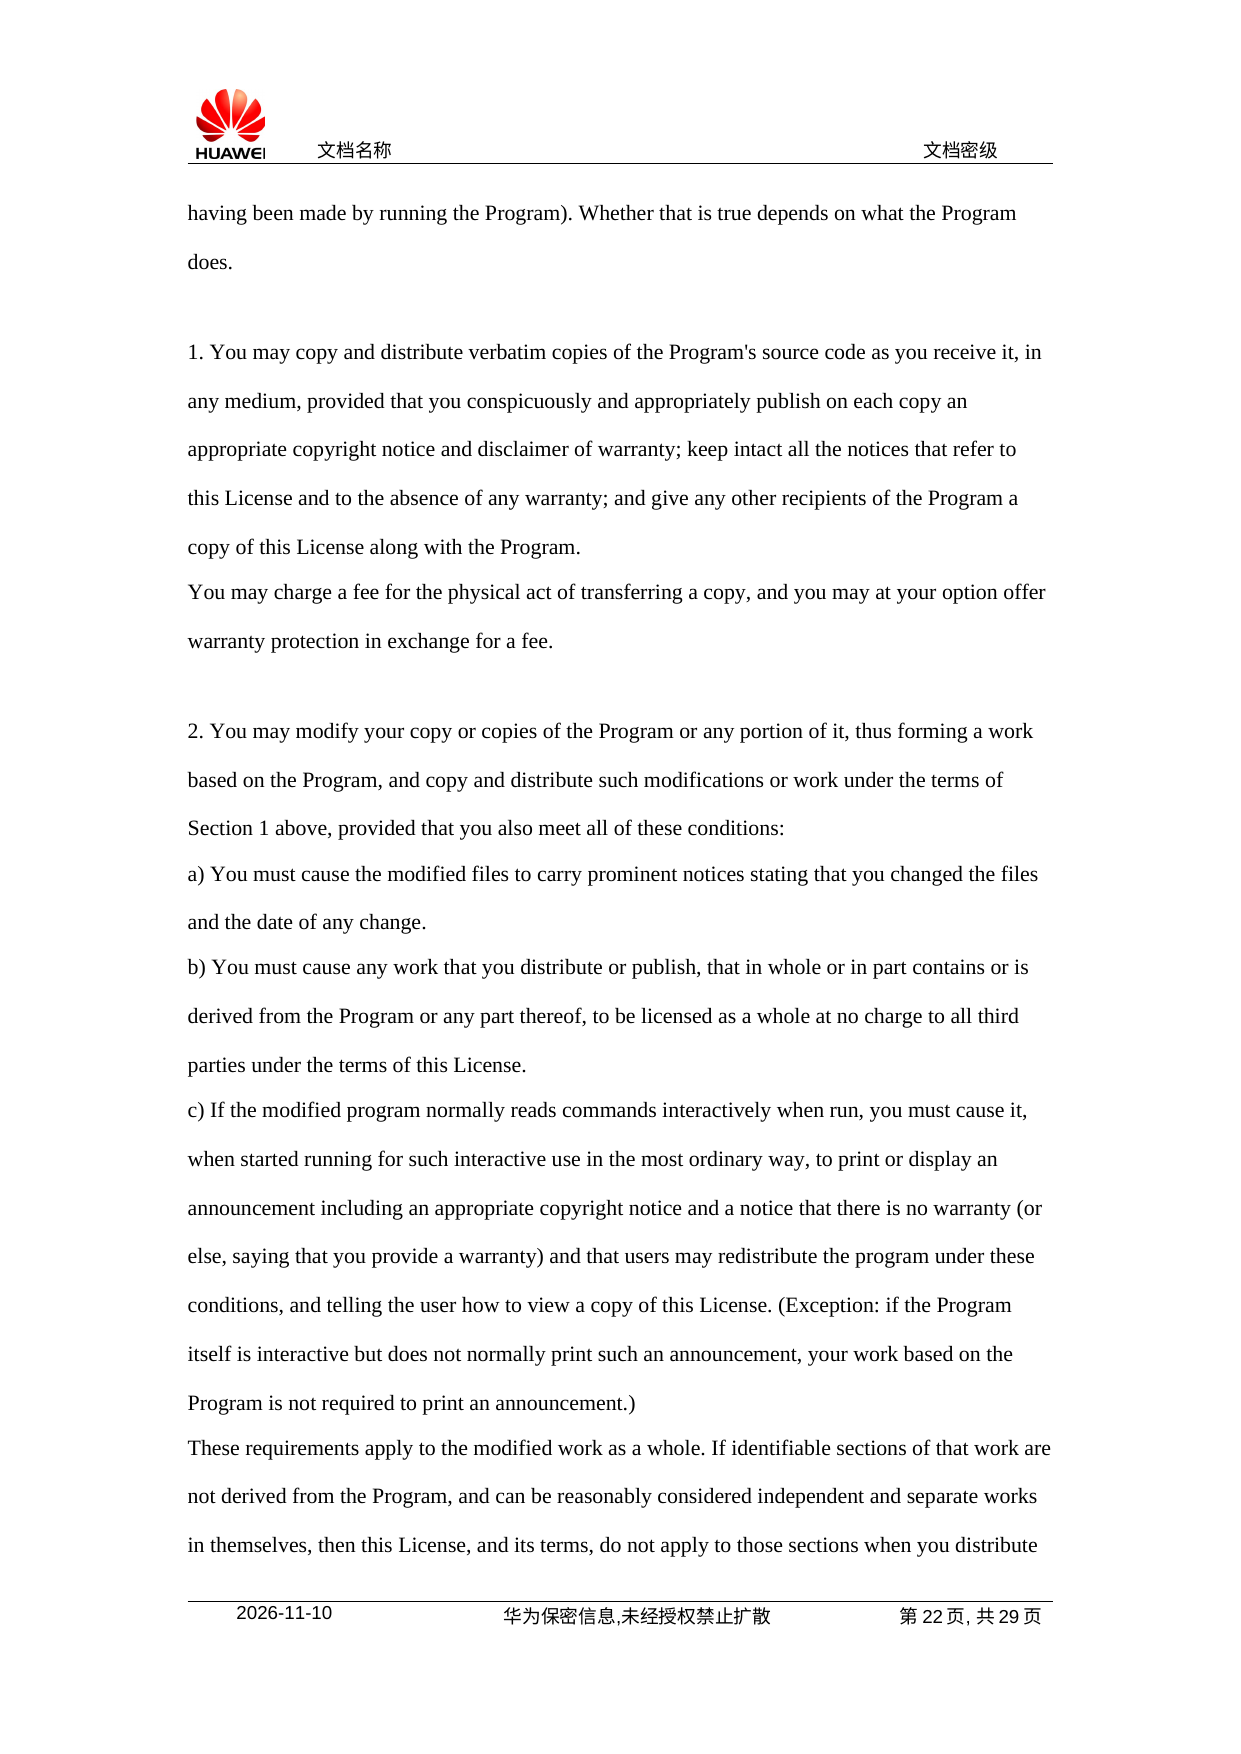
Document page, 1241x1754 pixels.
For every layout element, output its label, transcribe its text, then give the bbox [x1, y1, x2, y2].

text c) If the modified program normally reads commands interactively when run, you must cause it, when started running for such interactive use in the most ordinary way, to print or display an announcement including an appropriate copyright notice and a notice that there is no warranty (or else, saying that you provide a warranty) and that users may redistribute the program under these conditions, and telling the user how to view a copy of this License. (Exception: if the Program itself is interactive but does not normally print such an announcement, your work based on the Program is not required to print an announcement.) [187, 1093, 1053, 1418]
picture [196, 89, 265, 159]
text 2. You may modify your copy or copies of the Program or any portion of it, thus forming a work based on the Program, and copy and distribute such modifications or work under the terms of Section 1 above, provided that you also meet all of these conditions: [187, 714, 1053, 844]
text 1. You may copy and distribute verbatim copies of the Program's source code as you receive it, in any medium, provided that you conspicuously and appropriately publish on each copy an appropriate copyright notice and disclaimer of warranty; keep intact all the notices that refer to this License and to the absence of any warranty; and give any other recipients of the Program a copy of this License along with the Program. [187, 335, 1053, 563]
text b) You must cause any work that you distribute or publish, that in whole or in part contains or is derived from the Program or any part thereof, to be licensed as a whole at no charge to all third parties under the terms of this License. [187, 951, 1053, 1081]
text You may charge a fee for the physical act of transferring a copy, and you may at your option offer warranty protection in exchange for a fee. [187, 575, 1053, 657]
text a) You must cause the modified files to carry prominent notices stating that you changed the files and the date of any change. [187, 857, 1053, 938]
